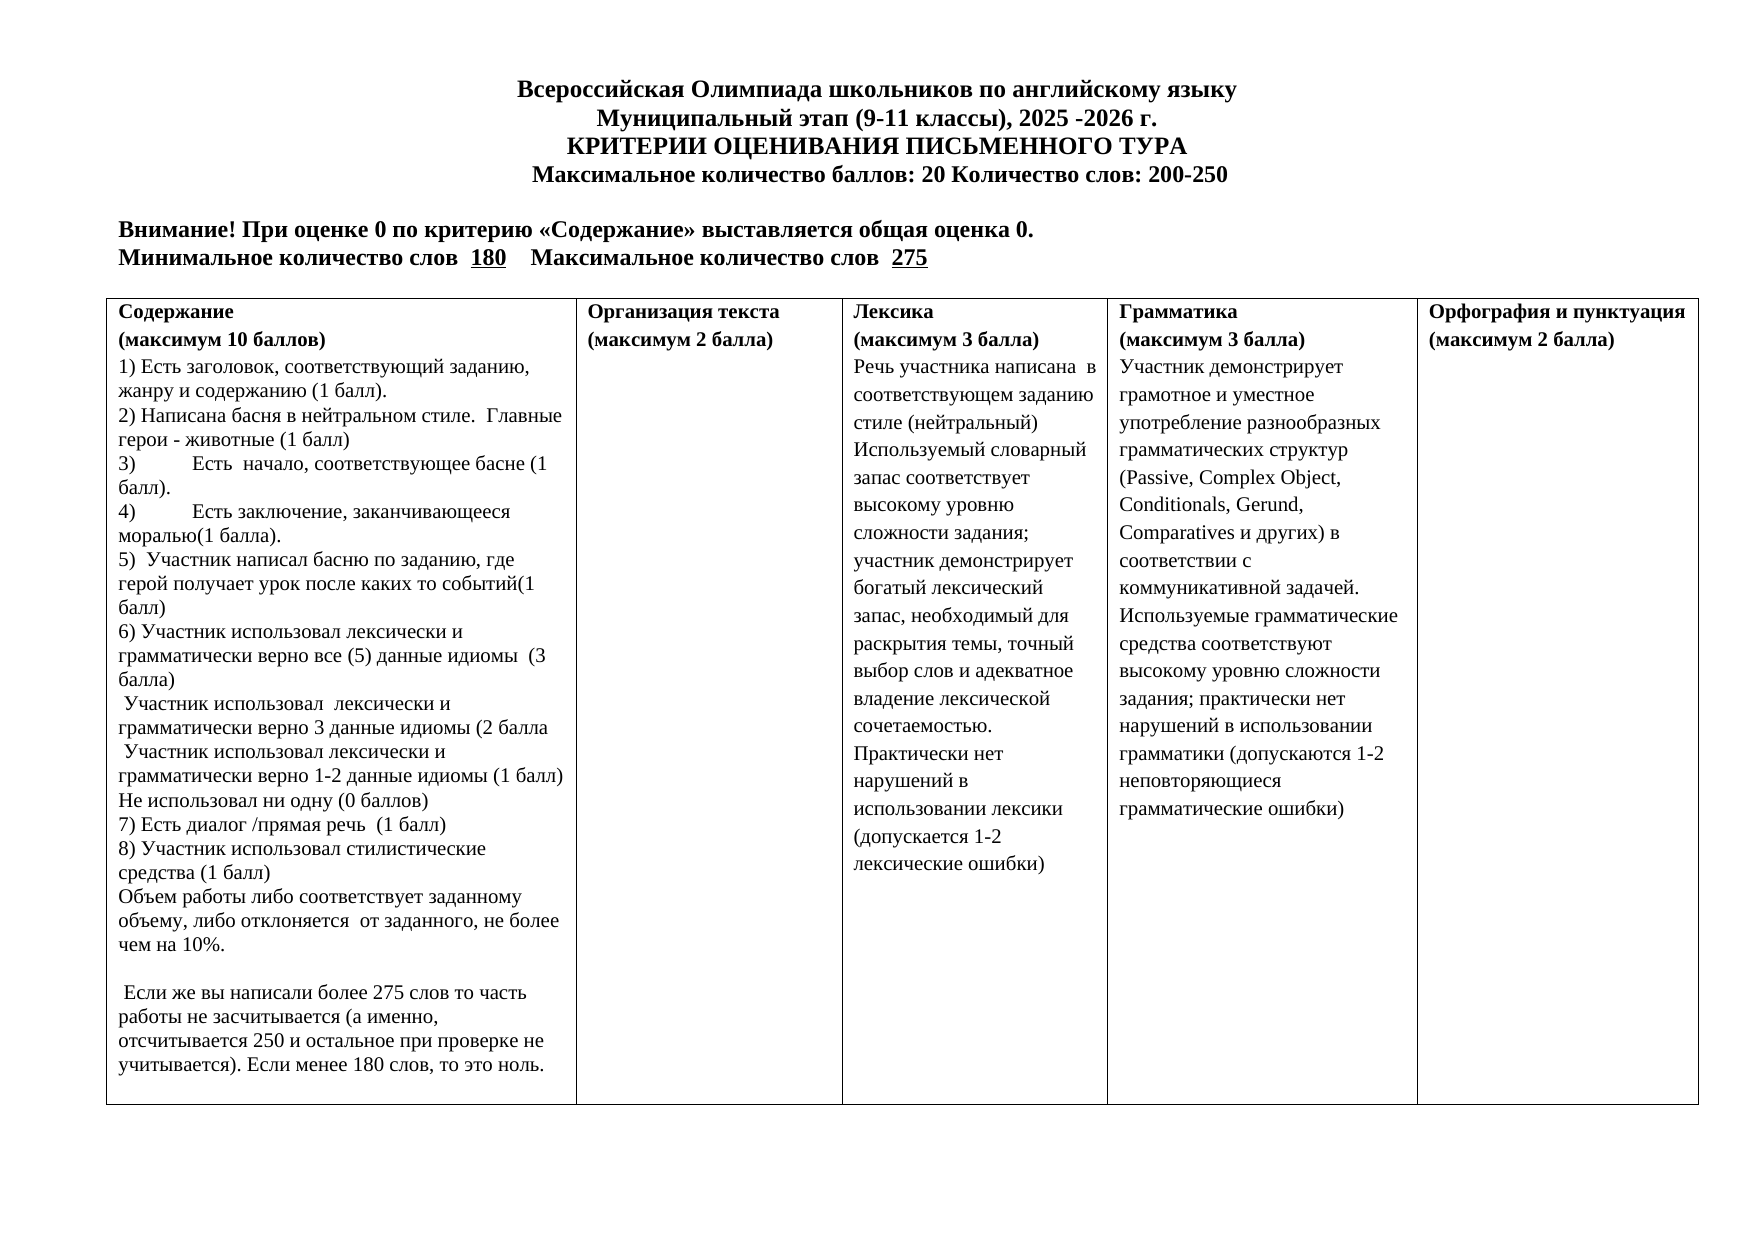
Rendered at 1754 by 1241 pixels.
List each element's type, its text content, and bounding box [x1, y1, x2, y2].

text КРИТЕРИИ ОЦЕНИВАНИЯ ПИСЬМЕННОГО ТУРА [118, 131, 1636, 160]
text Внимание! При оценке 0 по критерию «Содержание» выставляется общая оценка 0. [118, 215, 1636, 243]
table_header Грамматика (максимум 3 балла) Участник демонстрирует грамотное и уместное употребление разнообразных грамматических структур (Passive, Complex Object, Conditionals, Gerund, Comparatives и других) в соответствии с коммуникативной задачей. Используемые грамматические средства соответствуют высокому уровню сложности задания; практически нет нарушений в использовании грамматики (допускаются 1-2 неповторяющиеся грамматические ошибки) [1108, 299, 1417, 1104]
table_header Орфография и пунктуация (максимум 2 балла) [1418, 299, 1698, 1104]
text Максимальное количество баллов: 20 Количество слов: 200-250 [118, 160, 1636, 188]
text Всероссийская Олимпиада школьников по английскому языку [118, 74, 1636, 103]
table_header Лексика (максимум 3 балла) Речь участника написана в соответствующем заданию стиле (нейтральный) Используемый словарный запас соответствует высокому уровню сложности задания; участник демонстрирует богатый лексический запас, необходимый для раскрытия темы, точный выбор слов и адекватное владение лексической сочетаемостью. Практически нет нарушений в использовании лексики (допускается 1-2 лексические ошибки) [843, 299, 1107, 1104]
text Минимальное количество слов 180 Максимальное количество слов 275 [118, 243, 1636, 271]
table_header Организация текста (максимум 2 балла) [577, 299, 842, 1104]
table_header Содержание (максимум 10 баллов) 1) Есть заголовок, соответствующий заданию, жанру и содержанию (1 балл). 2) Написана басня в нейтральном стиле. Главные герои - животные (1 балл) 3) Есть начало, соответствующее басне (1 балл). 4) Есть заключение, заканчивающееся моралью(1 балла). 5) Участник написал басню по заданию, где герой получает урок после каких то событий(1 балл) 6) Участник использовал лексически и грамматически верно все (5) данные идиомы (3 балла) Участник использовал лексически и грамматически верно 3 данные идиомы (2 балла Участник использовал лексически и грамматически верно 1-2 данные идиомы (1 балл) Не использовал ни одну (0 баллов) 7) Есть диалог /прямая речь (1 балл) 8) Участник использовал стилистические средства (1 балл) Объем работы либо соответствует заданному объему, либо отклоняется от заданного, не более чем на 10%. Если же вы написали более 275 слов то часть работы не засчитывается (а именно, отсчитывается 250 и остальное при проверке не учитывается). Если менее 180 слов, то это ноль. [107, 299, 576, 1104]
text Муниципальный этап (9-11 классы), 2025 -2026 г. [118, 103, 1636, 131]
